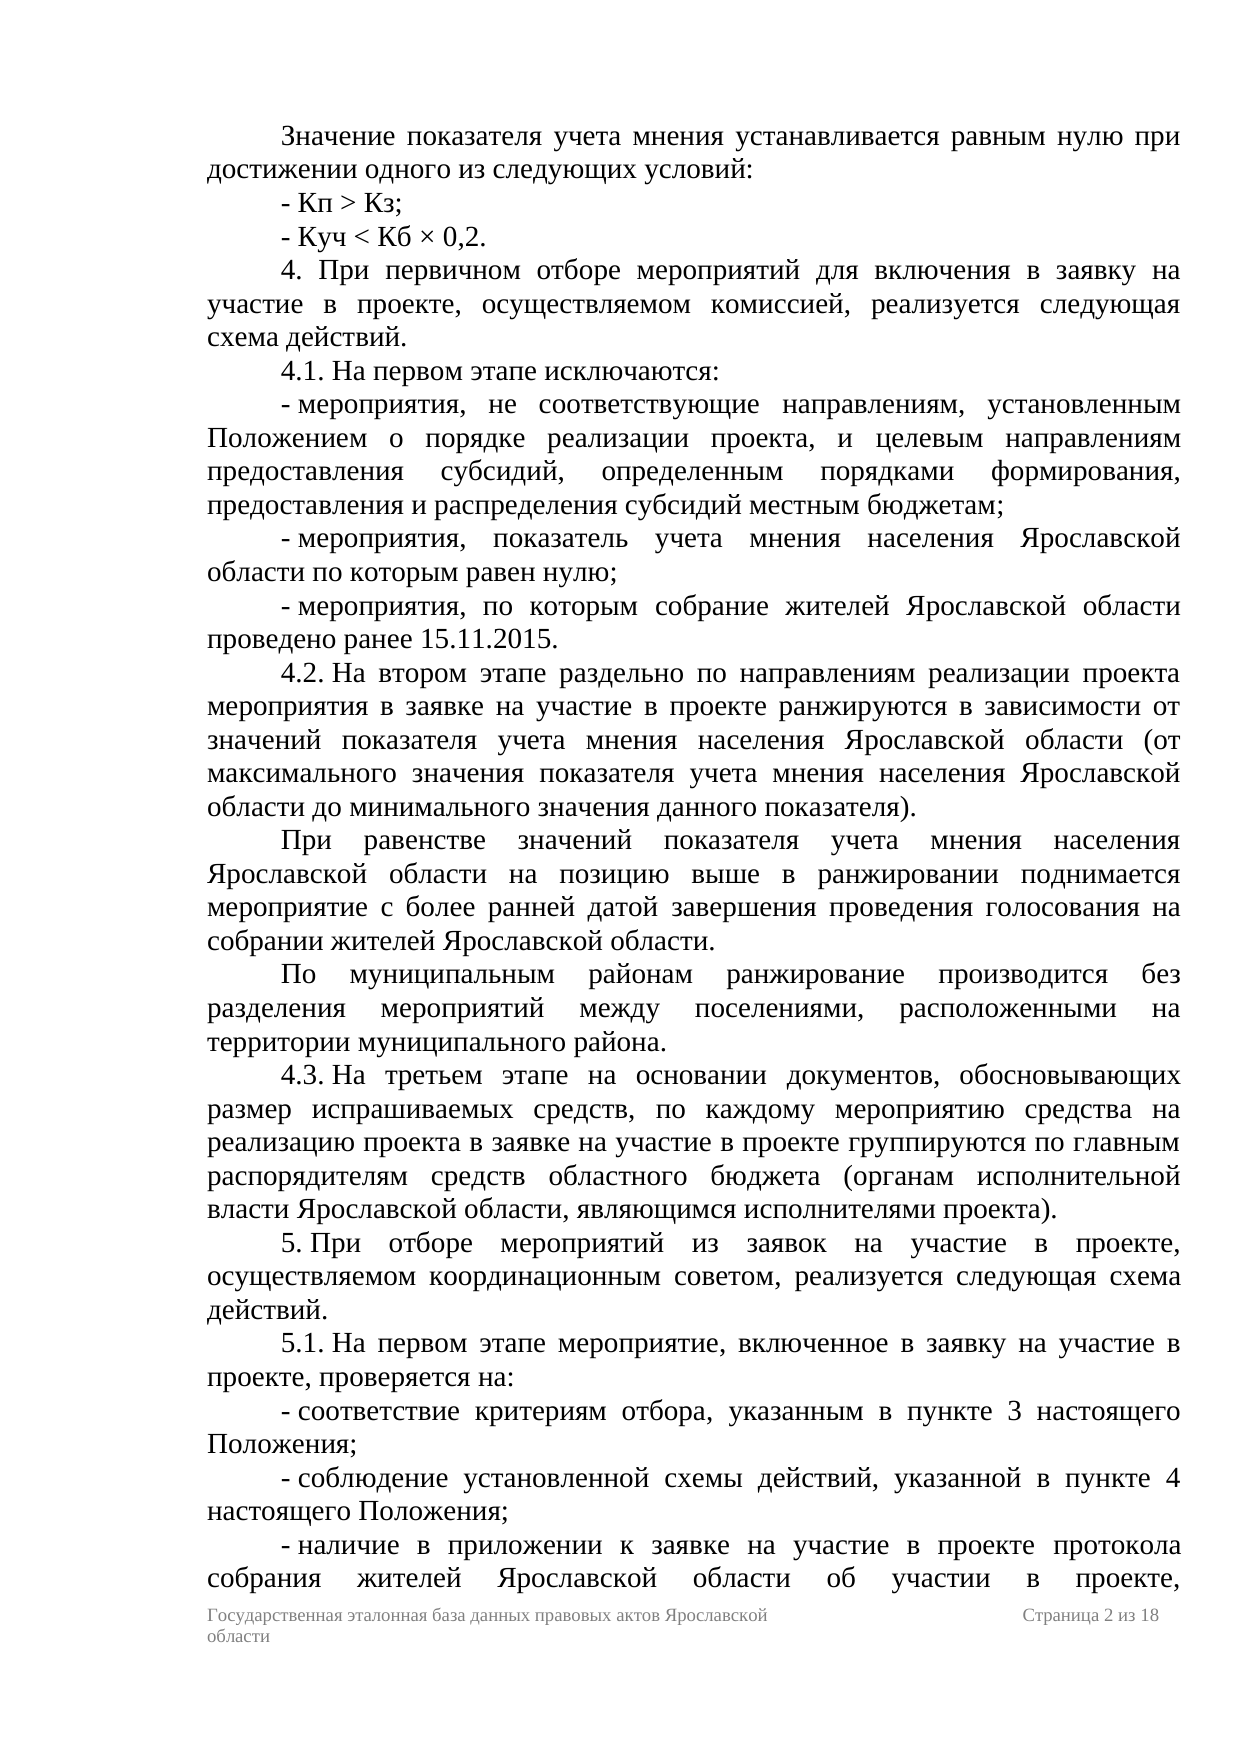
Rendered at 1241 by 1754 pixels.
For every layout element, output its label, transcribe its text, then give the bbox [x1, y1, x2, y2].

text Значение показателя учета мнения устанавливается равным нулю при достижении одного из следующих условий: [207, 118, 1181, 185]
text 4.1. На первом этапе исключаются: [207, 353, 1181, 386]
text - соблюдение установленной схемы действий, указанной в пункте 4 настоящего Положения; [207, 1460, 1181, 1527]
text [207, 1527, 1181, 1594]
text При равенстве значений показателя учета мнения населения Ярославской области на позицию выше в ранжировании поднимается мероприятие с более ранней датой завершения проведения голосования на собрании жителей Ярославской области. [207, 822, 1181, 957]
text 5. При отборе мероприятий из заявок на участие в проекте, осуществляемом координационным советом, реализуется следующая схема действий. [207, 1225, 1181, 1326]
text - Куч < Кб × 0,2. [207, 219, 1181, 252]
text 5.1. На первом этапе мероприятие, включенное в заявку на участие в проекте, проверяется на: [207, 1326, 1181, 1393]
text - мероприятия, показатель учета мнения населения Ярославской области по которым равен нулю; [207, 521, 1181, 588]
text - мероприятия, по которым собрание жителей Ярославской области проведено ранее 15.11.2015. [207, 588, 1181, 655]
text - соответствие критериям отбора, указанным в пункте 3 настоящего Положения; [207, 1393, 1181, 1460]
text 4. При первичном отборе мероприятий для включения в заявку на участие в проекте, осуществляемом комиссией, реализуется следующая схема действий. [207, 252, 1181, 353]
text - мероприятия, не соответствующие направлениям, установленным Положением о порядке реализации проекта, и целевым направлениям предоставления субсидий, определенным порядками формирования, предоставления и распределения субсидий местным бюджетам; [207, 386, 1181, 521]
text 4.3. На третьем этапе на основании документов, обосновывающих размер испрашиваемых средств, по каждому мероприятию средства на реализацию проекта в заявке на участие в проекте группируются по главным распорядителям средств областного бюджета (органам исполнительной власти Ярославской области, являющимся исполнителями проекта). [207, 1057, 1181, 1225]
text - Кп > Кз; [207, 185, 1181, 219]
text По муниципальным районам ранжирование производится без разделения мероприятий между поселениями, расположенными на территории муниципального района. [207, 957, 1181, 1057]
text 4.2. На втором этапе раздельно по направлениям реализации проекта мероприятия в заявке на участие в проекте ранжируются в зависимости от значений показателя учета мнения населения Ярославской области (от максимального значения показателя учета мнения населения Ярославской области до минимального значения данного показателя). [207, 655, 1181, 822]
